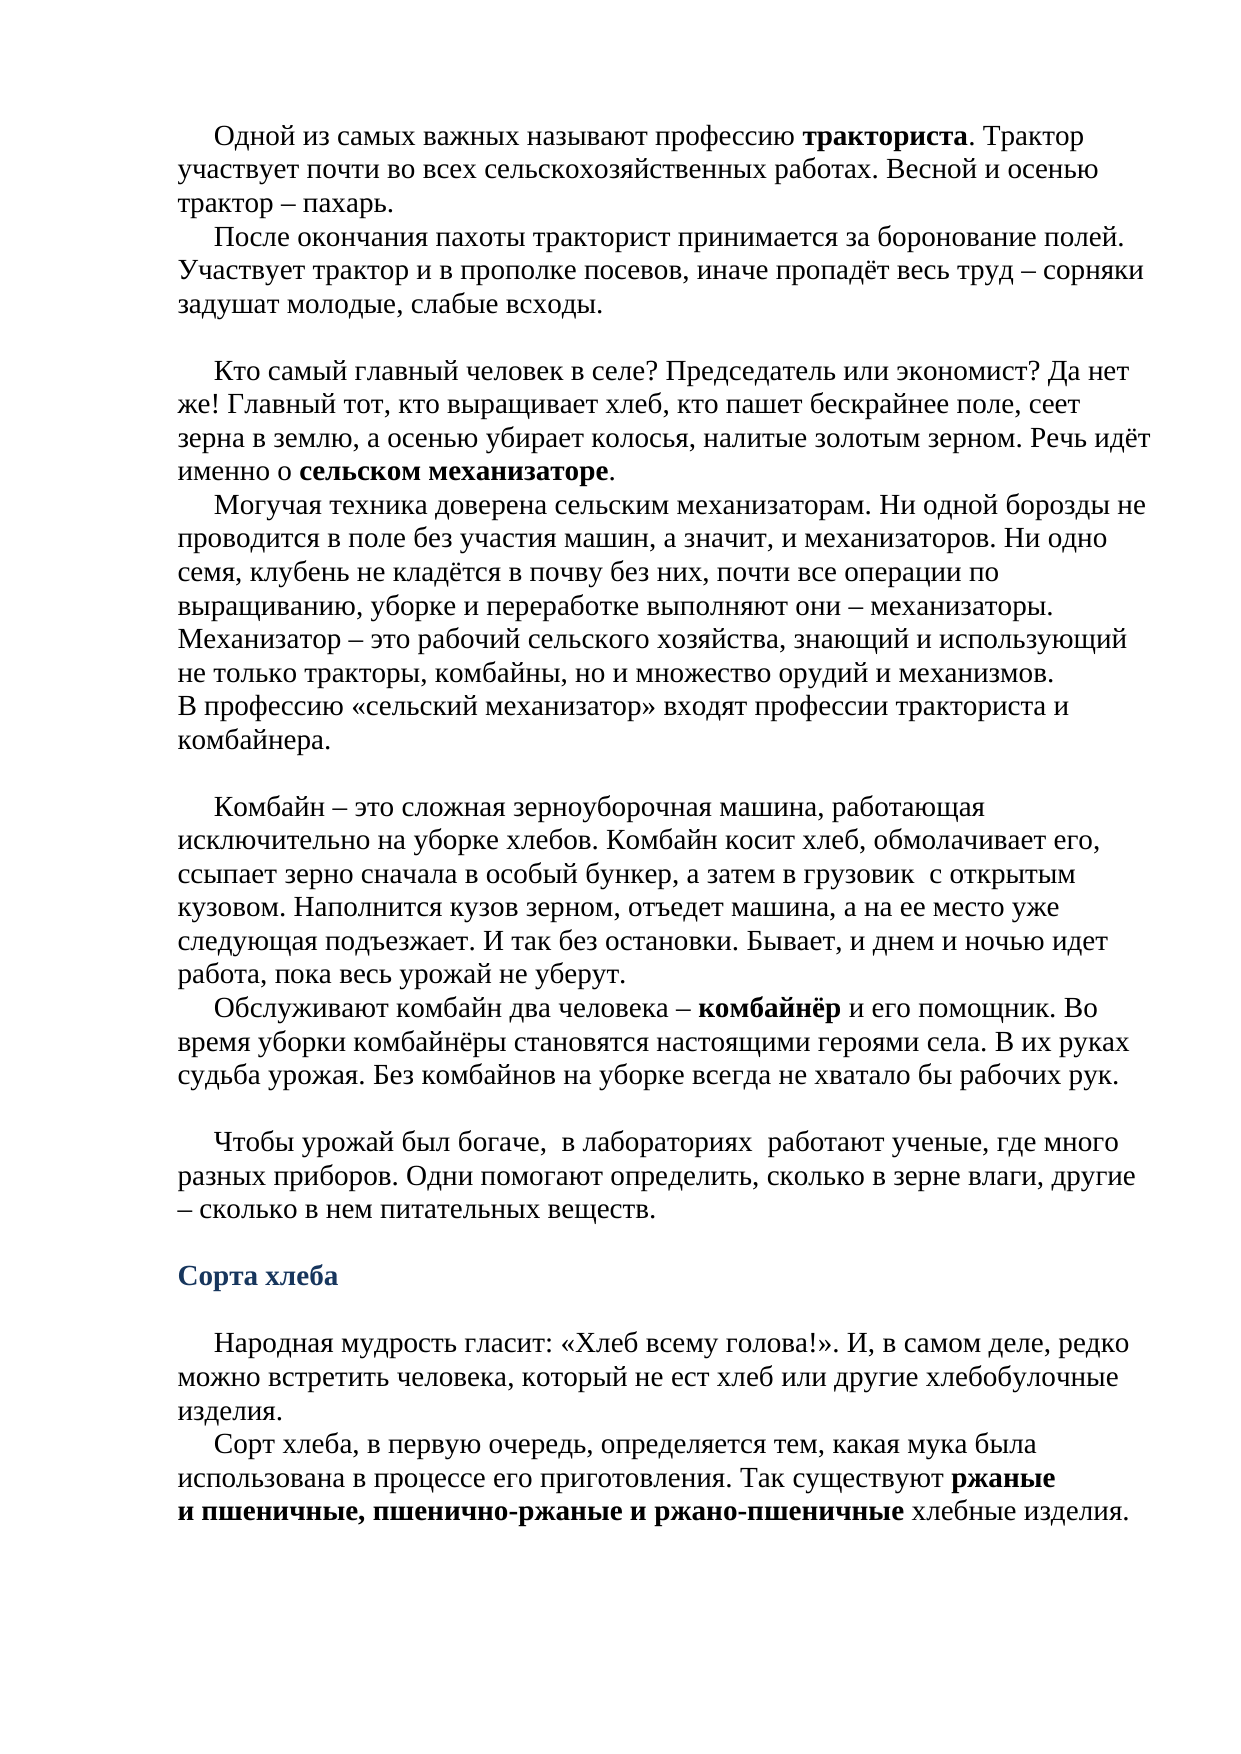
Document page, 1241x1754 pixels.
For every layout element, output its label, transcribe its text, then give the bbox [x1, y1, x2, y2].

text Механизатор – это рабочий сельского хозяйства, знающий и использующий не только тракторы, комбайны, но и множество орудий и механизмов. [177, 621, 1152, 688]
text Народная мудрость гласит: «Хлеб всему голова!». И, в самом деле, редко можно встретить человека, который не ест хлеб или другие хлебобулочные изделия. [177, 1326, 1152, 1426]
text Могучая техника доверена сельским механизаторам. Ни одной борозды не проводится в поле без участия машин, а значит, и механизаторов. Ни одно семя, клубень не кладётся в почву без них, почти все операции по выращиванию, уборке и переработке выполняют они – механизаторы. [177, 487, 1152, 621]
text Кто самый главный человек в селе? Председатель или экономист? Да нет же! Главный тот, кто выращивает хлеб, кто пашет бескрайнее поле, сеет зерна в землю, а осенью убирает колосья, налитые золотым зерном. Речь идёт именно о сельском механизаторе. [177, 353, 1152, 487]
text Сорт хлеба, в первую очередь, определяется тем, какая мука была использована в процессе его приготовления. Так существуют ржаные и пшеничные, пшенично-ржаные и ржано-пшеничные хлебные изделия. [177, 1426, 1152, 1527]
text Комбайн – это сложная зерноуборочная машина, работающая исключительно на уборке хлебов. Комбайн косит хлеб, обмолачивает его, ссыпает зерно сначала в особый бункер, а затем в грузовик с открытым кузовом. Наполнится кузов зерном, отъедет машина, а на ее место уже следующая подъезжает. И так без остановки. Бывает, и днем и ночью идет работа, пока весь урожай не уберут. [177, 789, 1152, 990]
text Сорта хлеба [177, 1258, 1152, 1292]
text Одной из самых важных называют профессию тракториста. Трактор участвует почти во всех сельскохозяйственных работах. Весной и осенью трактор – пахарь. [177, 118, 1152, 219]
text В профессию «сельский механизатор» входят профессии тракториста и комбайнера. [177, 688, 1152, 755]
text Обслуживают комбайн два человека – комбайнёр и его помощник. Во время уборки комбайнёры становятся настоящими героями села. В их руках судьба урожая. Без комбайнов на уборке всегда не хватало бы рабочих рук. [177, 990, 1133, 1091]
text После окончания пахоты тракторист принимается за боронование полей. Участвует трактор и в прополке посевов, иначе пропадёт весь труд – сорняки задушат молодые, слабые всходы. [177, 219, 1152, 319]
text Чтобы урожай был богаче, в лабораториях работают ученые, где много разных приборов. Одни помогают определить, сколько в зерне влаги, другие – сколько в нем питательных веществ. [177, 1124, 1152, 1225]
